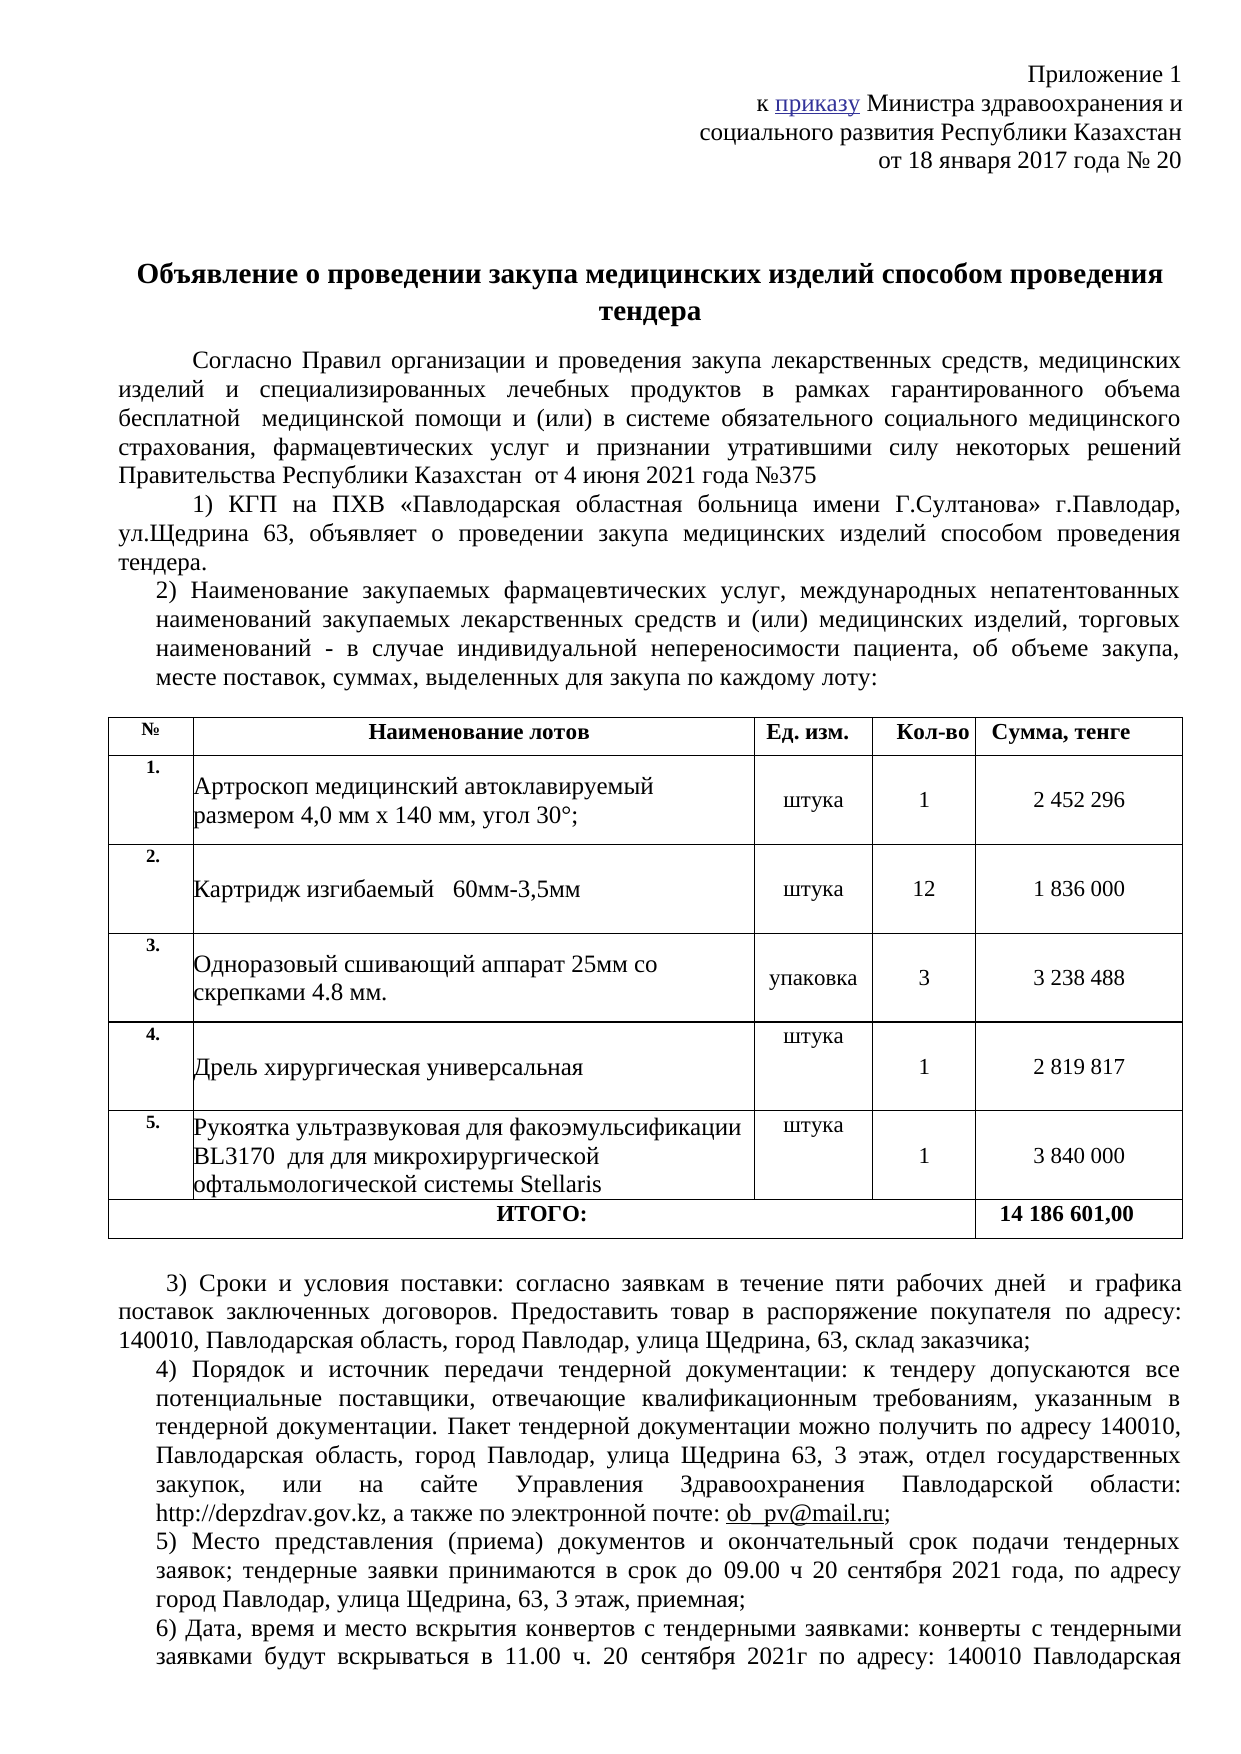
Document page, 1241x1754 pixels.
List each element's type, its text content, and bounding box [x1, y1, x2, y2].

table_cell 1 836 000 [976, 845, 1182, 932]
table_cell [109, 1023, 193, 1110]
text Приложение 1 к приказу Министра здравоохранения и [756, 59, 1184, 117]
table_cell 1 [873, 1111, 975, 1199]
table_cell 2 819 817 [976, 1023, 1182, 1110]
table_cell 3 238 488 [976, 934, 1182, 1021]
text 1) КГП на ПХВ «Павлодарская областная больница имени Г.Султанова» г.Павлодар, ул.Щедрина 63, объявляет о проведении закупа медицинских изделий способом проведения тендера. [118, 489, 1182, 576]
table_cell штука [755, 845, 872, 932]
table_cell [109, 756, 193, 844]
table_cell Одноразовый сшивающий аппарат 25мм со скрепками 4.8 мм. [194, 934, 754, 1021]
text 2) Наименование закупаемых фармацевтических услуг, международных непатентованных наименований закупаемых лекарственных средств и (или) медицинских изделий, торговых наименований - в случае индивидуальной непереносимости пациента, об объеме закупа, месте поставок, суммах, выделенных для закупа по каждому лоту: [156, 576, 1182, 691]
table_cell 3 [873, 934, 975, 1021]
table_cell упаковка [755, 934, 872, 1021]
text социального развития Республики Казахстан от 18 января 2017 года № 20 [694, 117, 1181, 174]
text 5) Место представления (приема) документов и окончательный срок подачи тендерных заявок; тендерные заявки принимаются в срок до 09.00 ч 20 сентября 2021 года, по адресу город Павлодар, улица Щедрина, 63, 3 этаж, приемная; [156, 1526, 1182, 1613]
table_cell штука [755, 1023, 872, 1110]
table_cell 2 452 296 [976, 756, 1182, 844]
table_cell [109, 934, 193, 1021]
text 4) Порядок и источник передачи тендерной документации: к тендеру допускаются все потенциальные поставщики, отвечающие квалификационным требованиям, указанным в тендерной документации. Пакет тендерной документации можно получить по адресу 140010, Павлодарская область, город Павлодар, улица Щедрина 63, 3 этаж, отдел государственных закупок, или на сайте Управления Здравоохранения Павлодарской области: http://depzdrav.gov.kz, а также по электронной почте: ob_pv@mail.ru; [156, 1354, 1182, 1526]
table_header Кол-во [873, 718, 975, 755]
table_cell 1 [873, 1023, 975, 1110]
table_cell ИТОГО: [109, 1200, 975, 1238]
table_cell [109, 845, 193, 932]
table_cell Артроскоп медицинский автоклавируемый размером 4,0 мм х 140 мм, угол 30°; [194, 756, 754, 844]
text Объявление о проведении закупа медицинских изделий способом проведения тендера [118, 257, 1182, 326]
table_cell [109, 1111, 193, 1199]
text 3) Сроки и условия поставки: согласно заявкам в течение пяти рабочих дней и графика поставок заключенных договоров. Предоставить товар в распоряжение покупателя по адресу: 140010, Павлодарская область, город Павлодар, улица Щедрина, 63, склад заказчика; [118, 1268, 1182, 1354]
table_cell 1 [873, 756, 975, 844]
table_header Наименование лотов [194, 718, 754, 755]
table_cell Картридж изгибаемый 60мм-3,5мм [194, 845, 754, 932]
table_header № [109, 718, 193, 755]
table_cell штука [755, 1111, 872, 1199]
table_cell 12 [873, 845, 975, 932]
text Согласно Правил организации и проведения закупа лекарственных средств, медицинских изделий и специализированных лечебных продуктов в рамках гарантированного объема бесплатной медицинской помощи и (или) в системе обязательного социального медицинского страхования, фармацевтических услуг и признании утратившими силу некоторых решений Правительства Республики Казахстан от 4 июня 2021 года №375 [118, 346, 1182, 489]
table_cell 3 840 000 [976, 1111, 1182, 1199]
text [156, 1613, 1182, 1670]
table_header Сумма, тенге [976, 718, 1182, 755]
table_cell 14 186 601,00 [976, 1200, 1182, 1238]
table_cell Рукоятка ультразвуковая для факоэмульсификации BL3170 для для микрохирургической офтальмологической системы Stellaris [194, 1111, 754, 1199]
table_cell Дрель хирургическая универсальная [194, 1023, 754, 1110]
table_header Ед. изм. [755, 718, 872, 755]
table_cell штука [755, 756, 872, 844]
